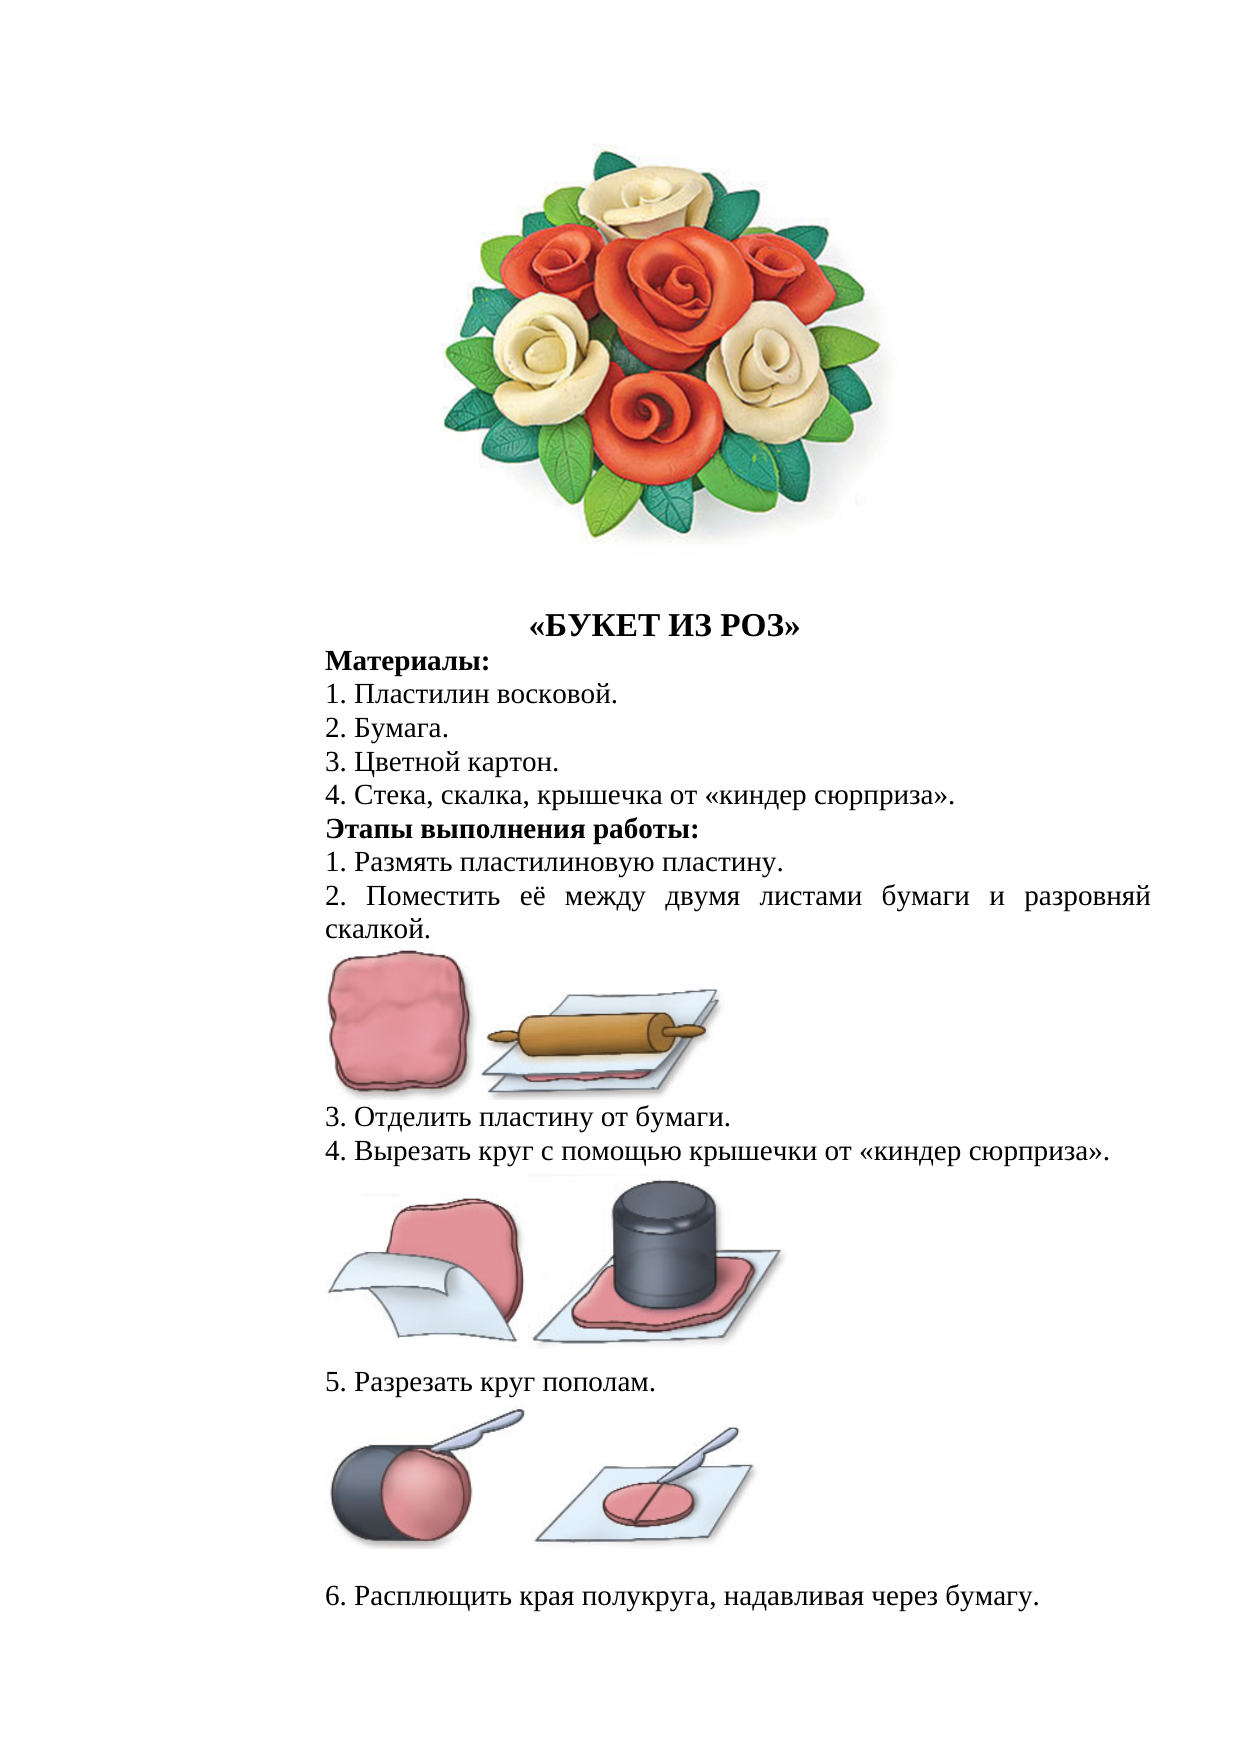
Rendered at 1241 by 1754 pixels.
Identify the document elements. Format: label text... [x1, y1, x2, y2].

text 6. Расплющить края полукруга, надавливая через бумагу. [325, 1578, 1152, 1611]
text «БУКЕТ ИЗ РОЗ» [177, 605, 1152, 643]
text 3. Цветной картон. [325, 744, 1152, 777]
text 5. Разрезать круг пополам. [325, 1364, 1152, 1397]
text 4. Стека, скалка, крышечка от «киндер сюрприза». [325, 777, 1152, 811]
picture [324, 1174, 789, 1349]
text 4. Вырезать круг с помощью крышечки от «киндер сюрприза». [325, 1133, 1152, 1167]
picture [324, 1405, 762, 1549]
text 1. Пластилин восковой. [325, 677, 1152, 710]
picture [430, 143, 899, 555]
text 2. Поместить её между двумя листами бумаги и разровняй скалкой. [325, 878, 1152, 945]
text 1. Размять пластилиновую пластину. [325, 844, 1152, 878]
text 2. Бумага. [325, 710, 1152, 744]
text Материалы: [325, 643, 1152, 677]
text Этапы выполнения работы: [325, 811, 1152, 844]
text 3. Отделить пластину от бумаги. [325, 1099, 1152, 1133]
picture [324, 945, 725, 1100]
